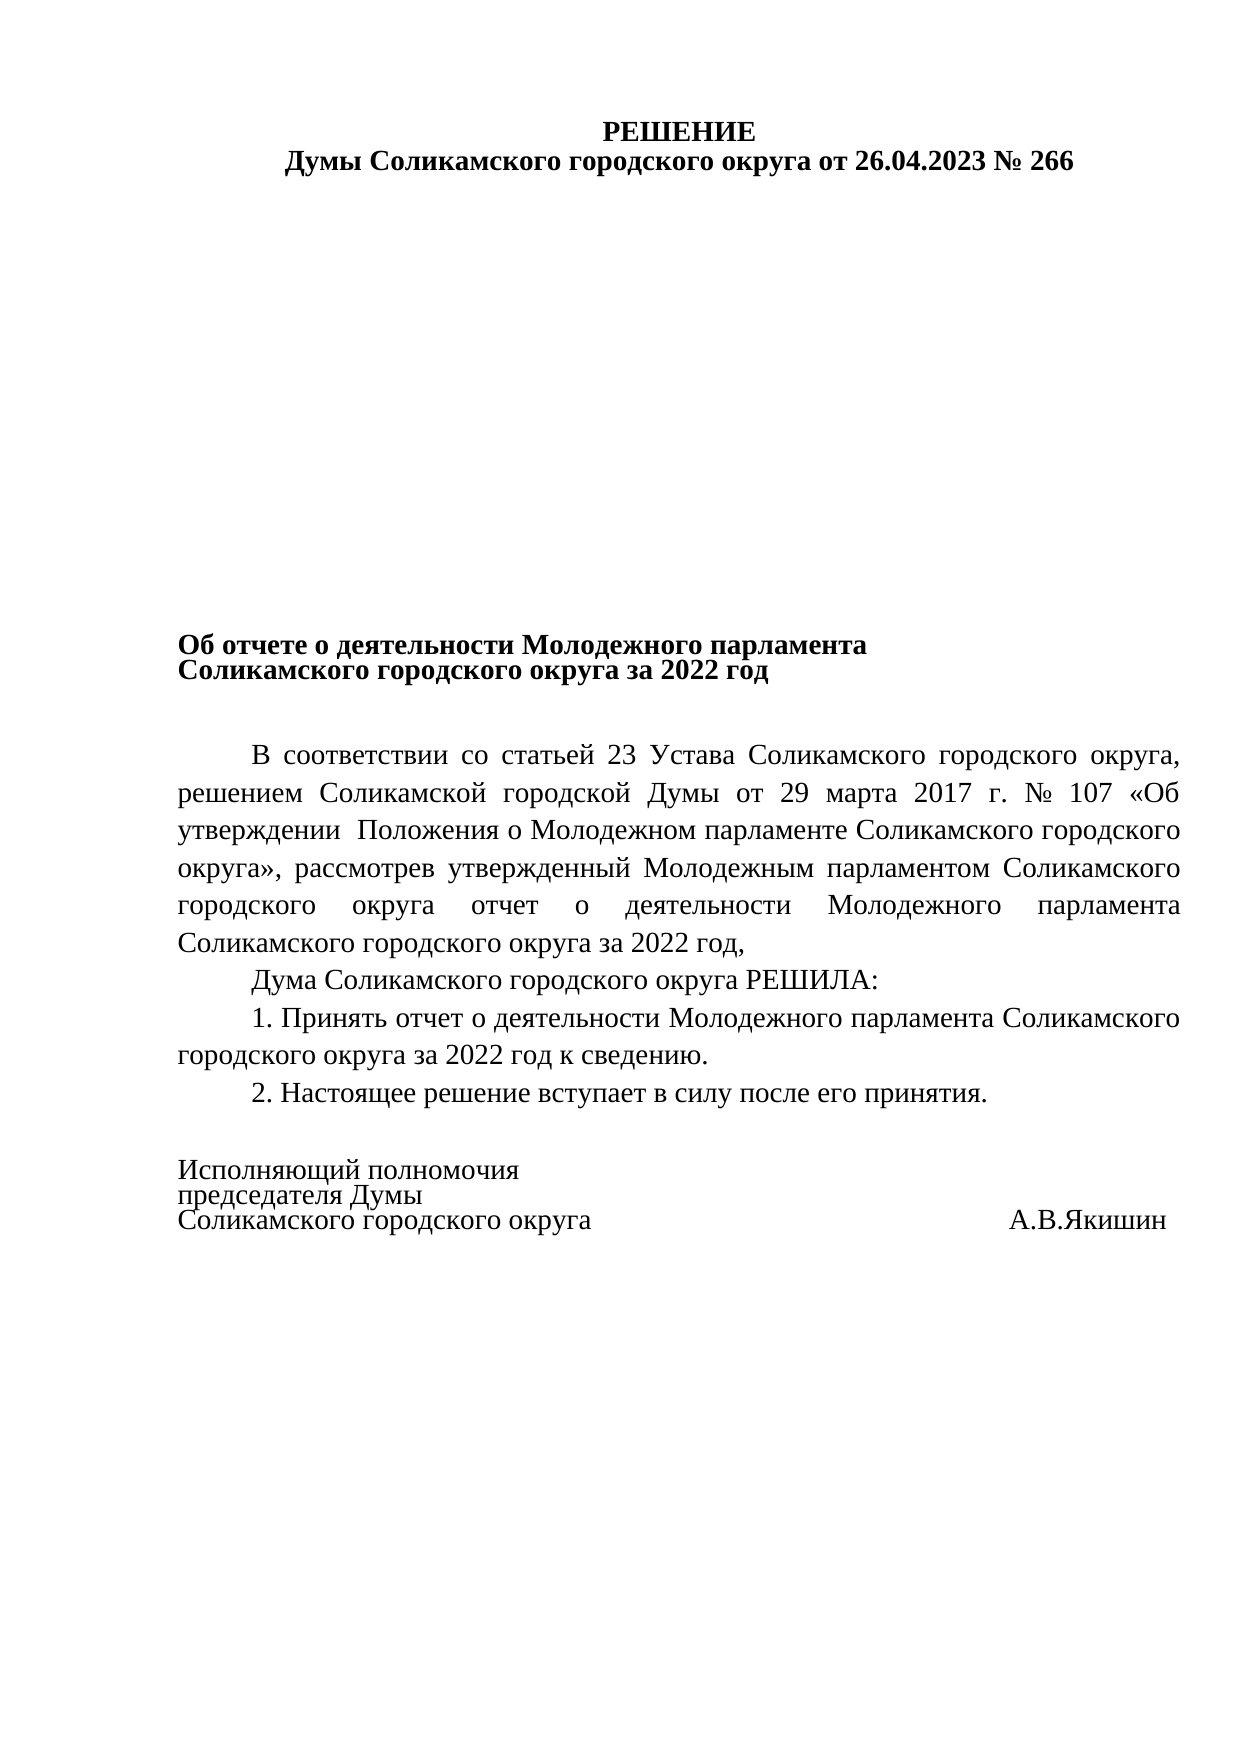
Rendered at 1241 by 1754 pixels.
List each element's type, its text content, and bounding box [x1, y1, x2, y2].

text В соответствии со статьей 23 Устава Соликамского городского округа, решением Соликамской городской Думы от 29 марта . № 107 «Об утверждении Положения о Молодежном парламенте Соликамского городского округа», рассмотрев утвержденный Молодежным парламентом Соликамского городского округа отчет о деятельности Молодежного парламента Соликамского городского округа за 2022 год, [177, 735, 1181, 960]
text Об отчете о деятельности Молодежного парламента [177, 635, 1181, 660]
text Соликамского городского округа за 2022 год [177, 660, 1181, 685]
text 1. Принять отчет о деятельности Молодежного парламента Соликамского городского округа за 2022 год к сведению. [177, 997, 1181, 1072]
text Исполняющий полномочия [177, 1160, 1181, 1185]
text председателя Думы [177, 1185, 356, 1210]
text Дума Соликамского городского округа РЕШИЛА: [177, 960, 1181, 997]
text Думы Соликамского городского округа от 26.04.2023 № 266 [177, 147, 1181, 176]
text РЕШЕНИЕ [177, 118, 1181, 147]
text председателя Думы [366, 1185, 1181, 1210]
text Соликамского городского округа А.В.Якишин [177, 1210, 1181, 1235]
text 2. Настоящее решение вступает в силу после его принятия. [177, 1072, 1181, 1110]
